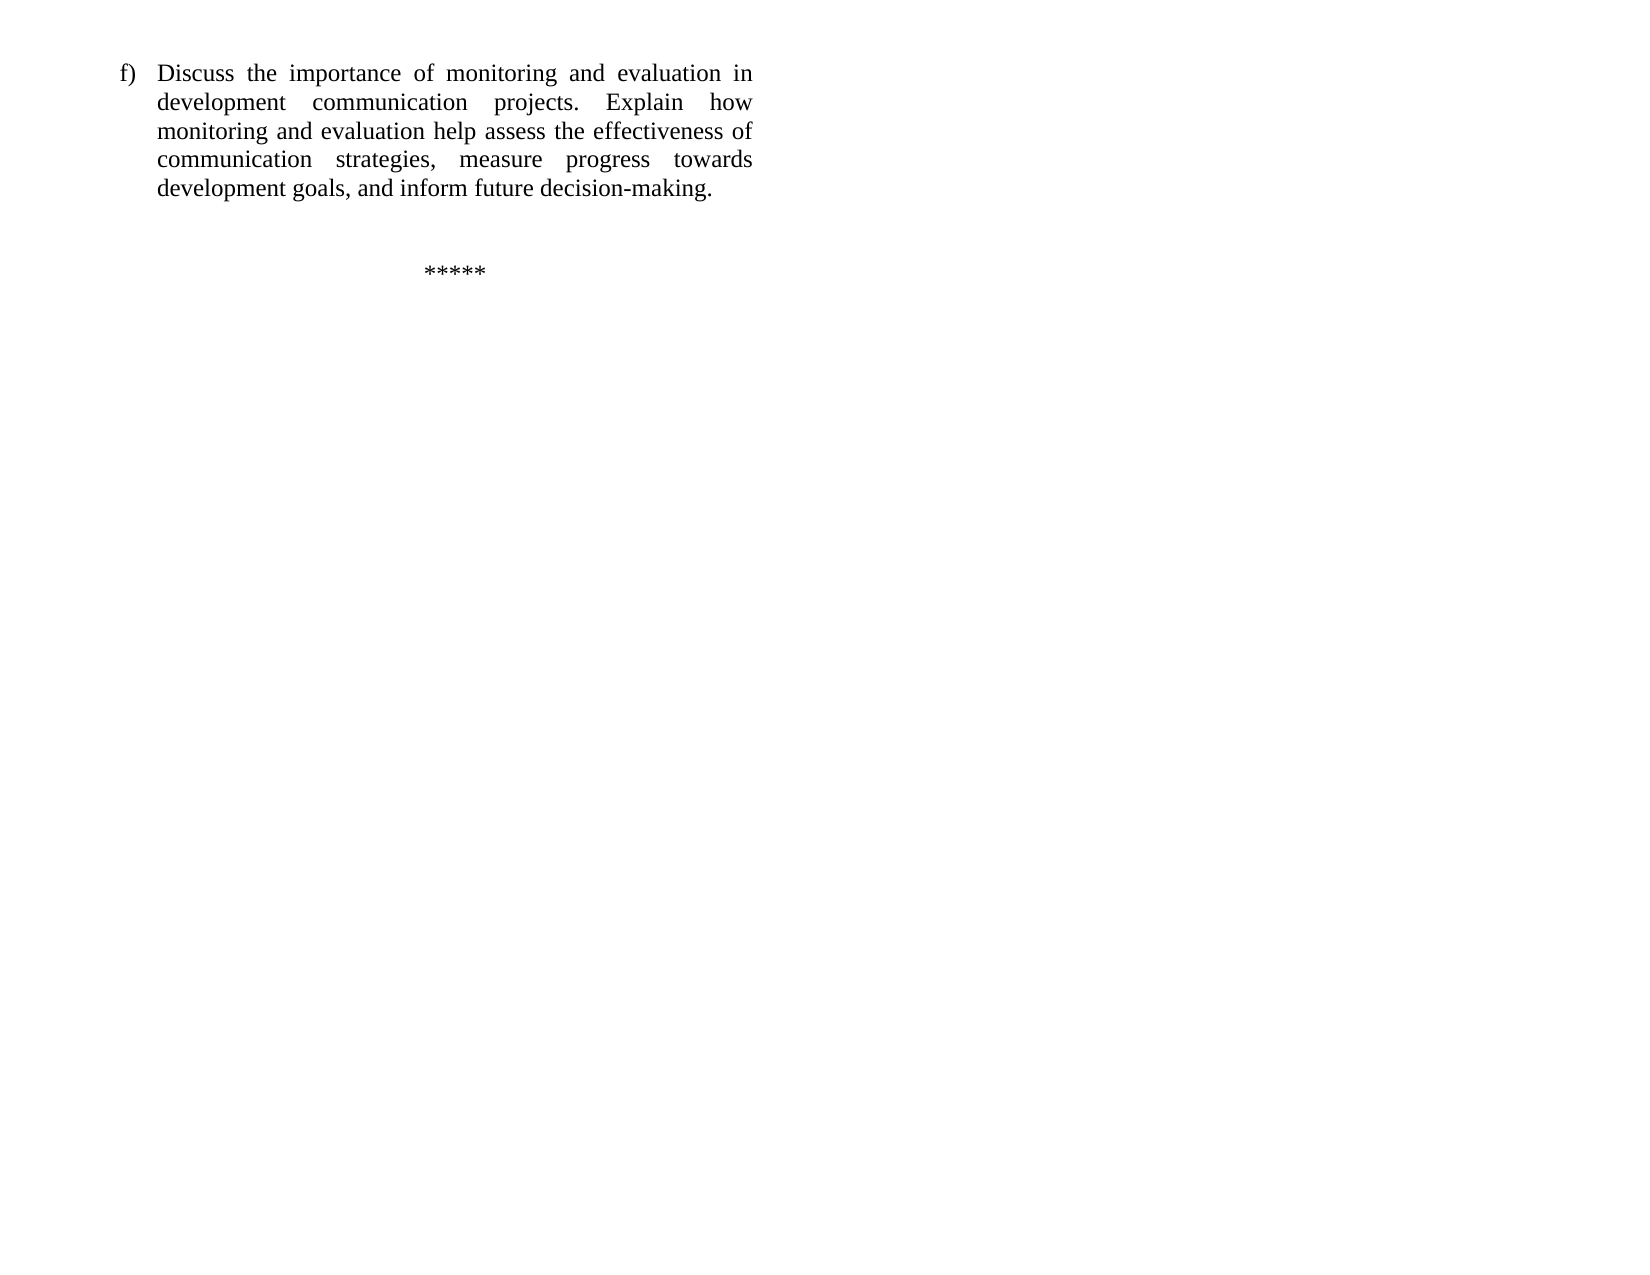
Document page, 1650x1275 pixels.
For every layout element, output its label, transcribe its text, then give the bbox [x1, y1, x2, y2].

list ***** [157, 259, 753, 288]
list Discuss the importance of monitoring and evaluation in development communication projects. Explain how monitoring and evaluation help assess the effectiveness of communication strategies, measure progress towards development goals, and inform future decision-making. [119, 58, 753, 202]
